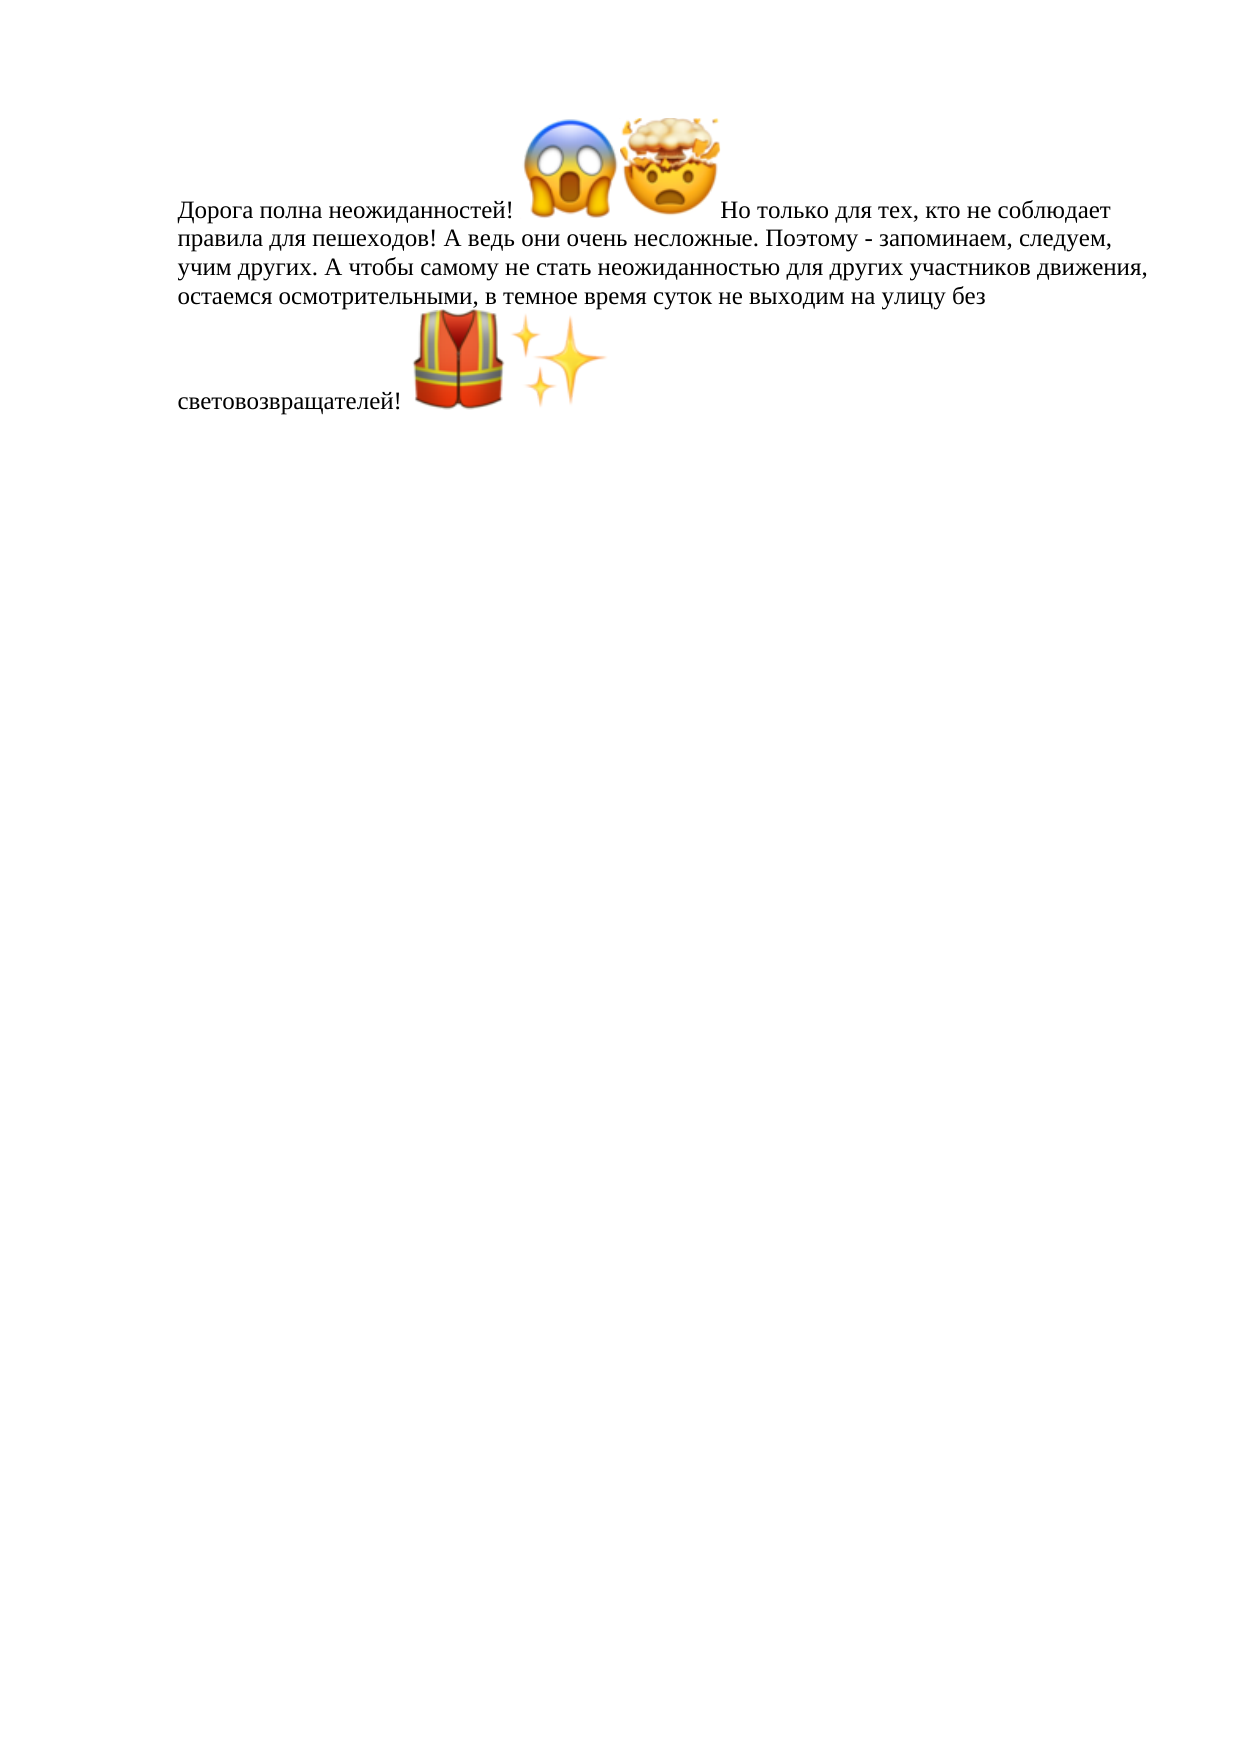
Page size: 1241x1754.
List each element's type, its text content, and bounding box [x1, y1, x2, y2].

picture [520, 118, 721, 219]
text Дорога полна неожиданностей! Но только для тех, кто не соблюдает правила для пешеходов! А ведь они очень несложные. Поэтому - запоминаем, следуем, учим других. А чтобы самому не стать неожиданностью для других участников движения, остаемся осмотрительными, в темное время суток не выходим на улицу без световозвращателей! [177, 118, 1152, 415]
picture [408, 309, 609, 410]
